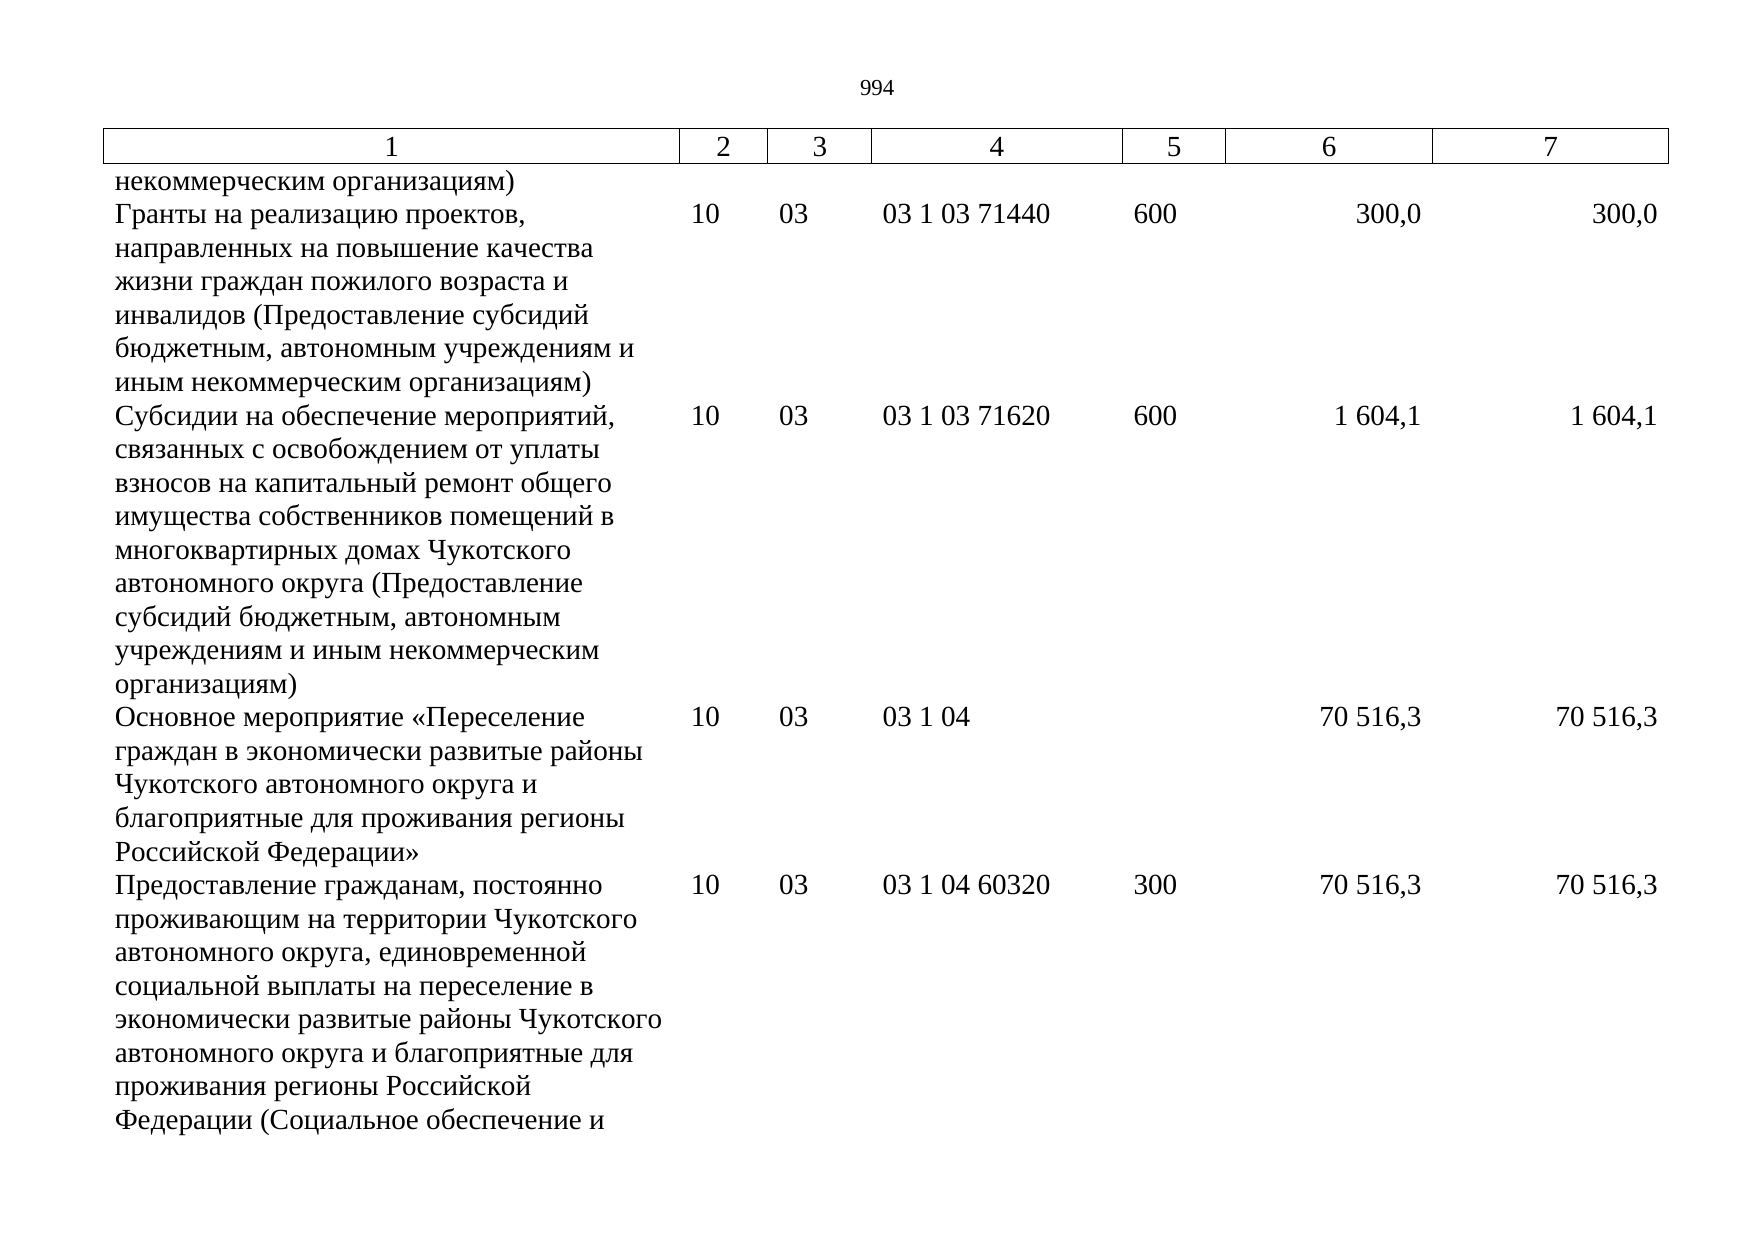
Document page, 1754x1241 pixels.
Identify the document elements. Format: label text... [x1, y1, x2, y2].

table_header 7 [1433, 129, 1668, 163]
table_header 6 [1226, 129, 1432, 163]
table_header 3 [768, 129, 871, 163]
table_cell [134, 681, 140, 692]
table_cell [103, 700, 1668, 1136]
table_header 1 [104, 129, 679, 163]
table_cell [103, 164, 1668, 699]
table_header 4 [872, 129, 1122, 163]
table_header 5 [1123, 129, 1225, 163]
table_header 2 [680, 129, 767, 163]
